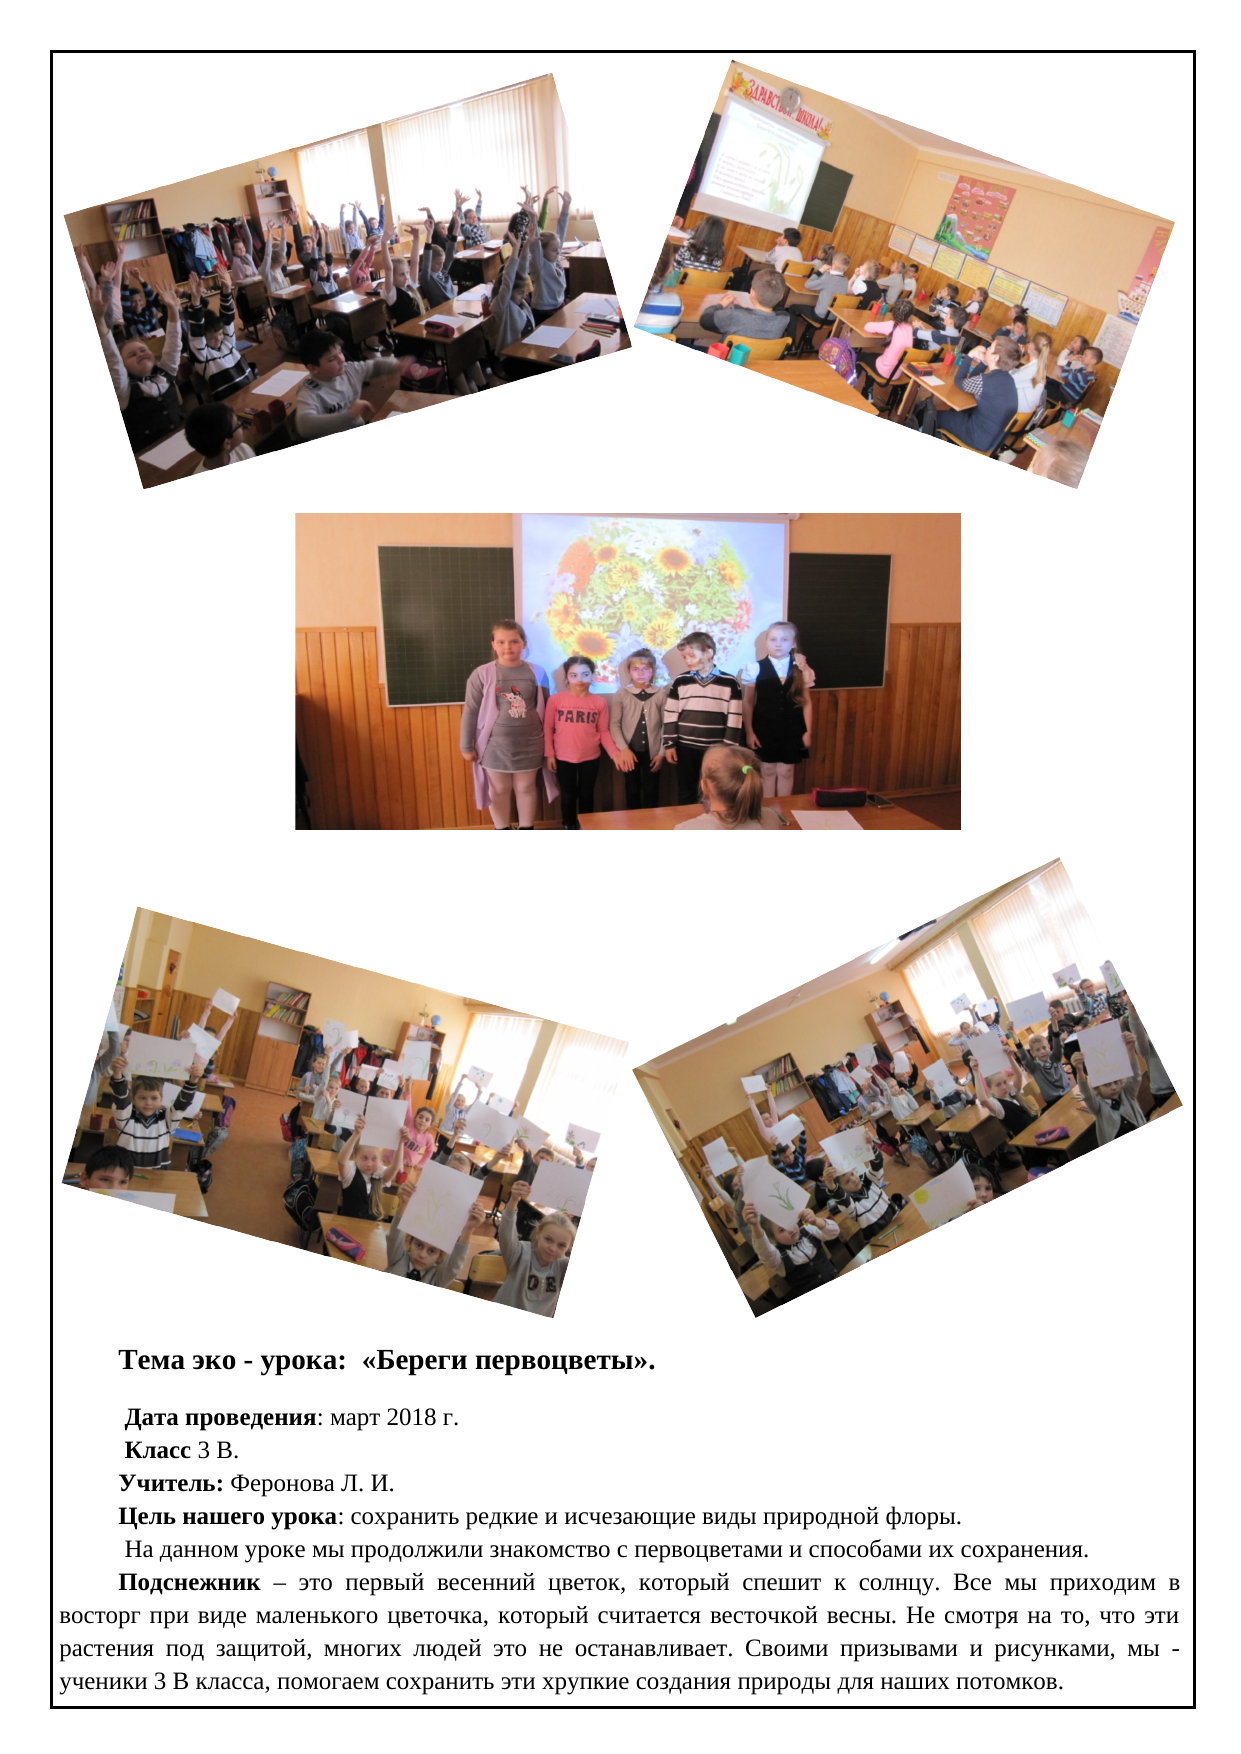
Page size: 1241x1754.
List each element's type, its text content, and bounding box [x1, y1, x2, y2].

picture [62, 907, 628, 1318]
picture [64, 73, 631, 489]
text На данном уроке мы продолжили знакомство с первоцветами и способами их сохранения. [59, 1534, 1181, 1563]
text Дата проведения: март 2018 г. [59, 1402, 1181, 1431]
text Цель нашего урока: сохранить редкие и исчезающие виды природной флоры. [59, 1501, 1181, 1530]
picture [634, 60, 1174, 489]
text Подснежник – это первый весенний цветок, который спешит к солнцу. Все мы приходим в восторг при виде маленького цветочка, который считается весточкой весны. Не смотря на то, что эти растения под защитой, многих людей это не останавливает. Своими призывами и рисунками, мы - ученики 3 В класса, помогаем сохранить эти хрупкие создания природы для наших потомков. [59, 1567, 1181, 1695]
text Класс 3 В. [59, 1435, 1181, 1464]
picture [633, 858, 1182, 1317]
text Учитель: Феронова Л. И. [59, 1468, 1181, 1497]
picture [295, 513, 961, 830]
text Тема эко - урока: «Береги первоцветы». [59, 1342, 1181, 1376]
